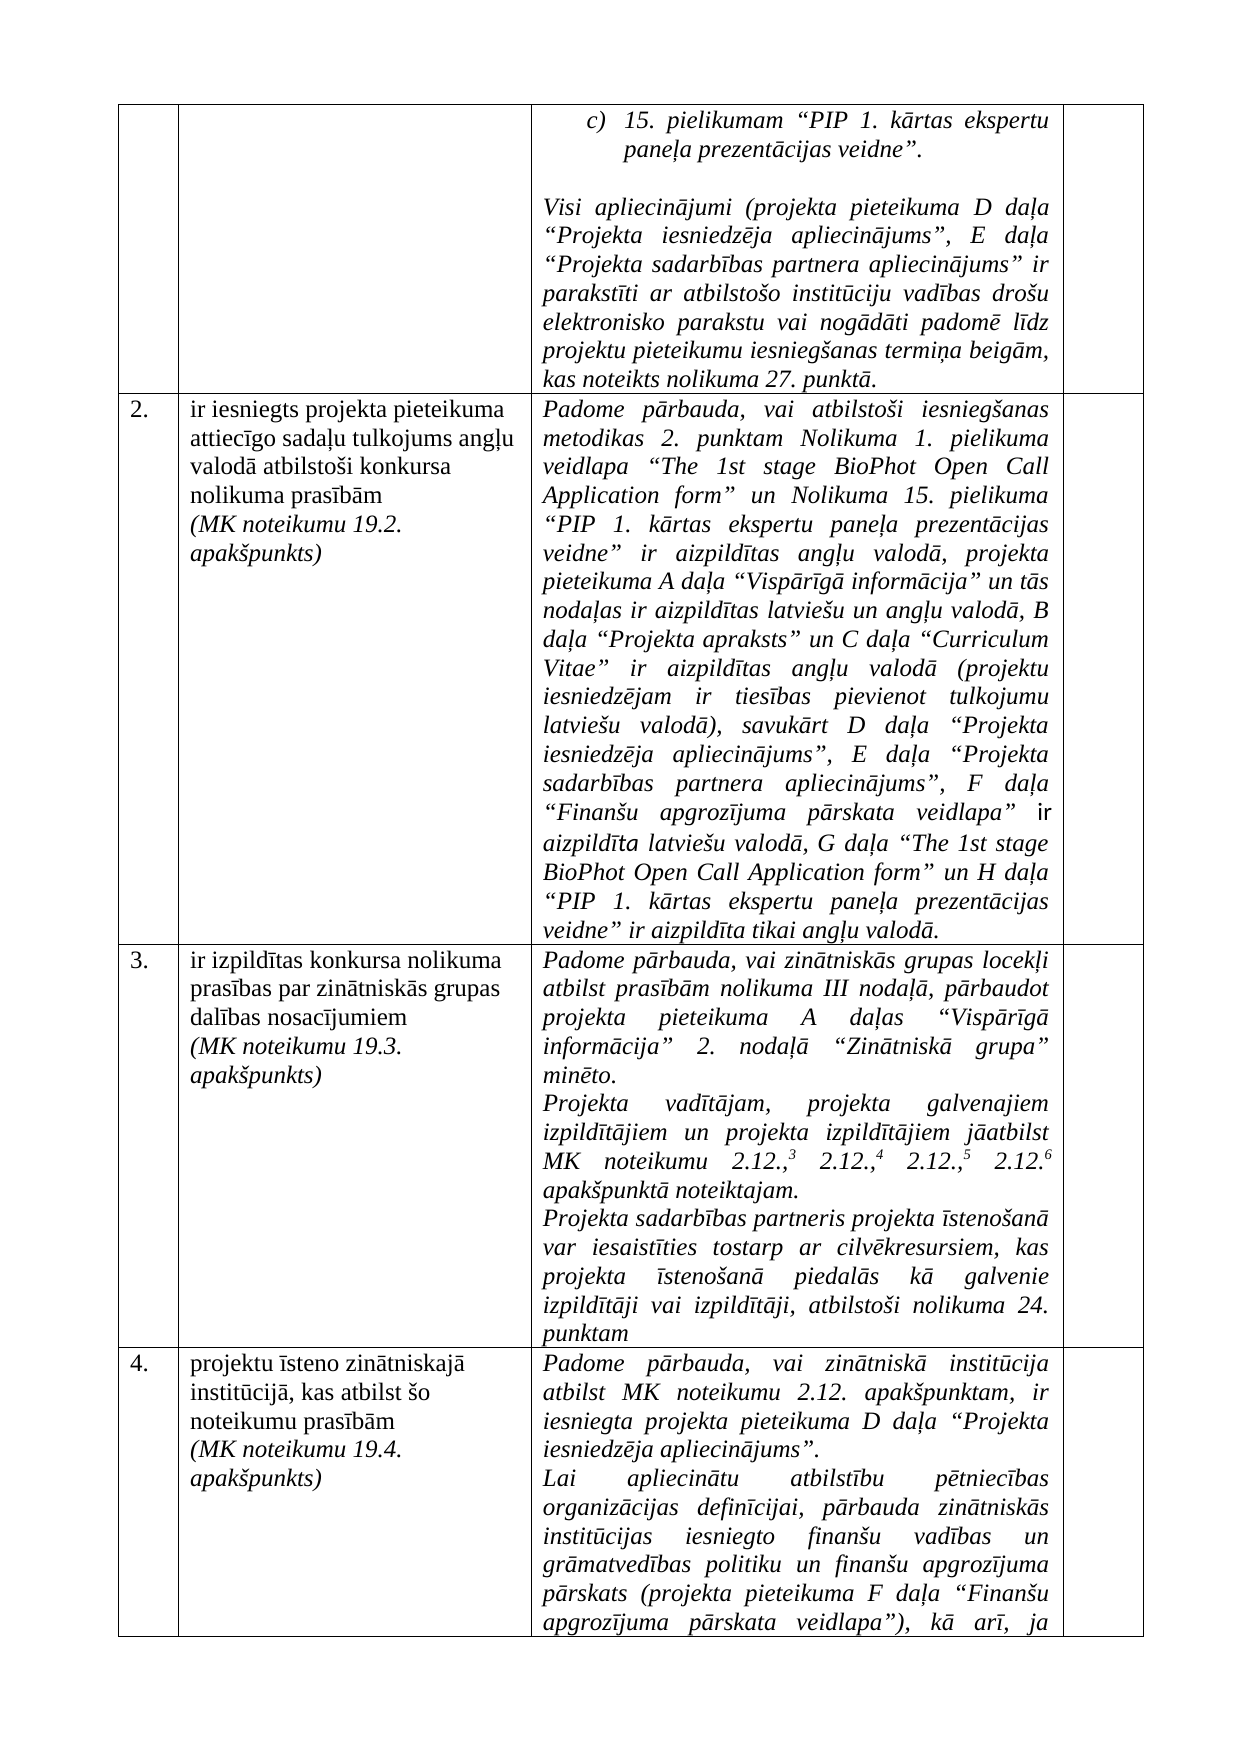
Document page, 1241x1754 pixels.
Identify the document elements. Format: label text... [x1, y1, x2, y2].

table_cell Padome pārbauda, vai atbilstoši iesniegšanas metodikas 2. punktam Nolikuma 1. pielikuma veidlapa “The 1st stage BioPhot Open Call Application form” un Nolikuma 15. pielikuma “PIP 1. kārtas ekspertu paneļa prezentācijas veidne” ir aizpildītas angļu valodā, projekta pieteikuma A daļa “Vispārīgā informācija” un tās nodaļas ir aizpildītas latviešu un angļu valodā, B daļa “Projekta apraksts” un C daļa “Curriculum Vitae” ir aizpildītas angļu valodā (projektu iesniedzējam ir tiesības pievienot tulkojumu latviešu valodā), savukārt D daļa “Projekta iesniedzēja apliecinājums”, E daļa “Projekta sadarbības partnera apliecinājums”, F daļa “Finanšu apgrozījuma pārskata veidlapa” ir aizpildīta latviešu valodā, G daļa “The 1st stage BioPhot Open Call Application form” un H daļa “PIP 1. kārtas ekspertu paneļa prezentācijas veidne” ir aizpildīta tikai angļu valodā. [532, 394, 1063, 944]
table_cell 3. [119, 945, 178, 1347]
table_cell 2. [119, 394, 178, 944]
table_cell Padome pārbauda, vai zinātniskās grupas locekļi atbilst prasībām nolikuma III nodaļā, pārbaudot projekta pieteikuma A daļas “Vispārīgā informācija” 2. nodaļā “Zinātniskā grupa” minēto. Projekta vadītājam, projekta galvenajiem izpildītājiem un projekta izpildītājiem jāatbilst MK noteikumu 2.12.,3 2.12.,4 2.12.,5 2.12.6 apakšpunktā noteiktajam. Projekta sadarbības partneris projekta īstenošanā var iesaistīties tostarp ar cilvēkresursiem, kas projekta īstenošanā piedalās kā galvenie izpildītāji vai izpildītāji, atbilstoši nolikuma 24. punktam [532, 945, 1063, 1347]
table_cell ir iesniegts projekta pieteikuma attiecīgo sadaļu tulkojums angļu valodā atbilstoši konkursa nolikuma prasībām (MK noteikumu 19.2. apakšpunkts) [179, 394, 531, 944]
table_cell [532, 1348, 1063, 1636]
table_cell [179, 1348, 531, 1636]
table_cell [179, 105, 531, 393]
table_cell 4. [119, 1348, 178, 1636]
table_cell ir izpildītas konkursa nolikuma prasības par zinātniskās grupas dalības nosacījumiem (MK noteikumu 19.3. apakšpunkts) [179, 945, 531, 1347]
table_cell [1064, 394, 1143, 944]
table_cell [1064, 105, 1143, 393]
table_cell [1064, 945, 1143, 1347]
table_cell 1. [119, 105, 178, 393]
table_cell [532, 105, 1063, 393]
table_cell [1064, 1348, 1143, 1636]
